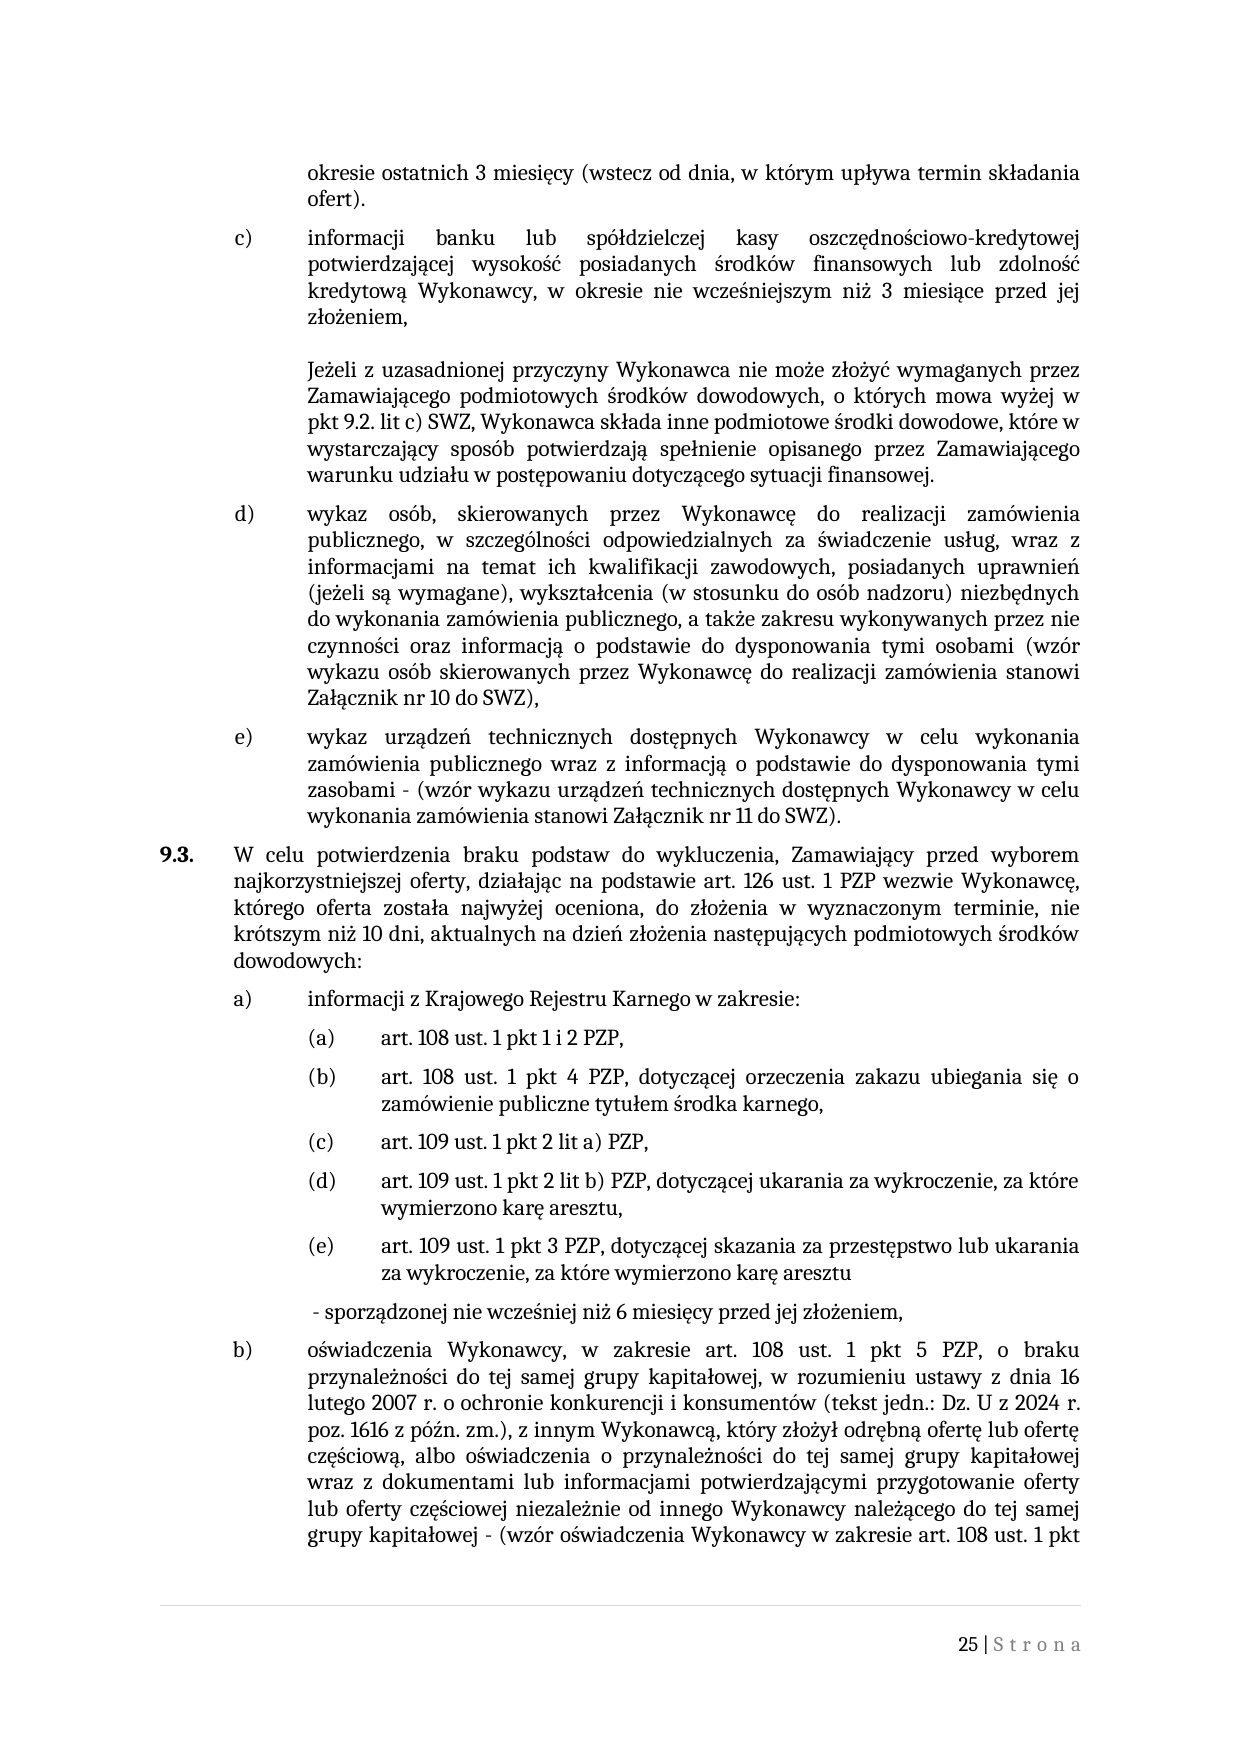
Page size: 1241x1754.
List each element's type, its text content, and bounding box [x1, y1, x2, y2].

list (b) art. 108 ust. 1 pkt 4 PZP, dotyczącej orzeczenia zakazu ubiegania się o zamówienie publiczne tytułem środka karnego, [307, 1064, 1081, 1117]
list e) wykaz urządzeń technicznych dostępnych Wykonawcy w celu wykonania zamówienia publicznego wraz z informacją o podstawie do dysponowania tymi zasobami - (wzór wykazu urządzeń technicznych dostępnych Wykonawcy w celu wykonania zamówienia stanowi Załącznik nr 11 do SWZ). [234, 724, 1081, 829]
list d) wykaz osób, skierowanych przez Wykonawcę do realizacji zamówienia publicznego, w szczególności odpowiedzialnych za świadczenie usług, wraz z informacjami na temat ich kwalifikacji zawodowych, posiadanych uprawnień (jeżeli są wymagane), wykształcenia (w stosunku do osób nadzoru) niezbędnych do wykonania zamówienia publicznego, a także zakresu wykonywanych przez nie czynności oraz informacją o podstawie do dysponowania tymi osobami (wzór wykazu osób skierowanych przez Wykonawcę do realizacji zamówienia stanowi Załącznik nr 10 do SWZ), [234, 501, 1081, 712]
list a) informacji z Krajowego Rejestru Karnego w zakresie: [233, 986, 1081, 1013]
list (e) art. 109 ust. 1 pkt 3 PZP, dotyczącej skazania za przestępstwo lub ukarania za wykroczenie, za które wymierzono karę aresztu [307, 1233, 1081, 1286]
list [232, 1337, 1081, 1548]
list (c) art. 109 ust. 1 pkt 2 lit a) PZP, [307, 1129, 1081, 1156]
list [307, 159, 1081, 212]
text 9.3. W celu potwierdzenia braku podstaw do wykluczenia, Zamawiający przed wyborem najkorzystniejszej oferty, działając na podstawie art. 126 ust. 1 PZP wezwie Wykonawcę, którego oferta została najwyżej oceniona, do złożenia w wyznaczonym terminie, nie krótszym niż 10 dni, aktualnych na dzień złożenia następujących podmiotowych środków dowodowych: [159, 842, 1081, 974]
list (d) art. 109 ust. 1 pkt 2 lit b) PZP, dotyczącej ukarania za wykroczenie, za które wymierzono karę aresztu, [307, 1168, 1081, 1221]
list c) informacji banku lub spółdzielczej kasy oszczędnościowo-kredytowej potwierdzającej wysokość posiadanych środków finansowych lub zdolność kredytową Wykonawcy, w okresie nie wcześniejszym niż 3 miesiące przed jej złożeniem, Jeżeli z uzasadnionej przyczyny Wykonawca nie może złożyć wymaganych przez Zamawiającego podmiotowych środków dowodowych, o których mowa wyżej w pkt 9.2. lit c) SWZ, Wykonawca składa inne podmiotowe środki dowodowe, które w wystarczający sposób potwierdzają spełnienie opisanego przez Zamawiającego warunku udziału w postępowaniu dotyczącego sytuacji finansowej. [234, 225, 1081, 488]
list - sporządzonej nie wcześniej niż 6 miesięcy przed jej złożeniem, [307, 1298, 1081, 1325]
list (a) art. 108 ust. 1 pkt 1 i 2 PZP, [307, 1025, 1081, 1051]
